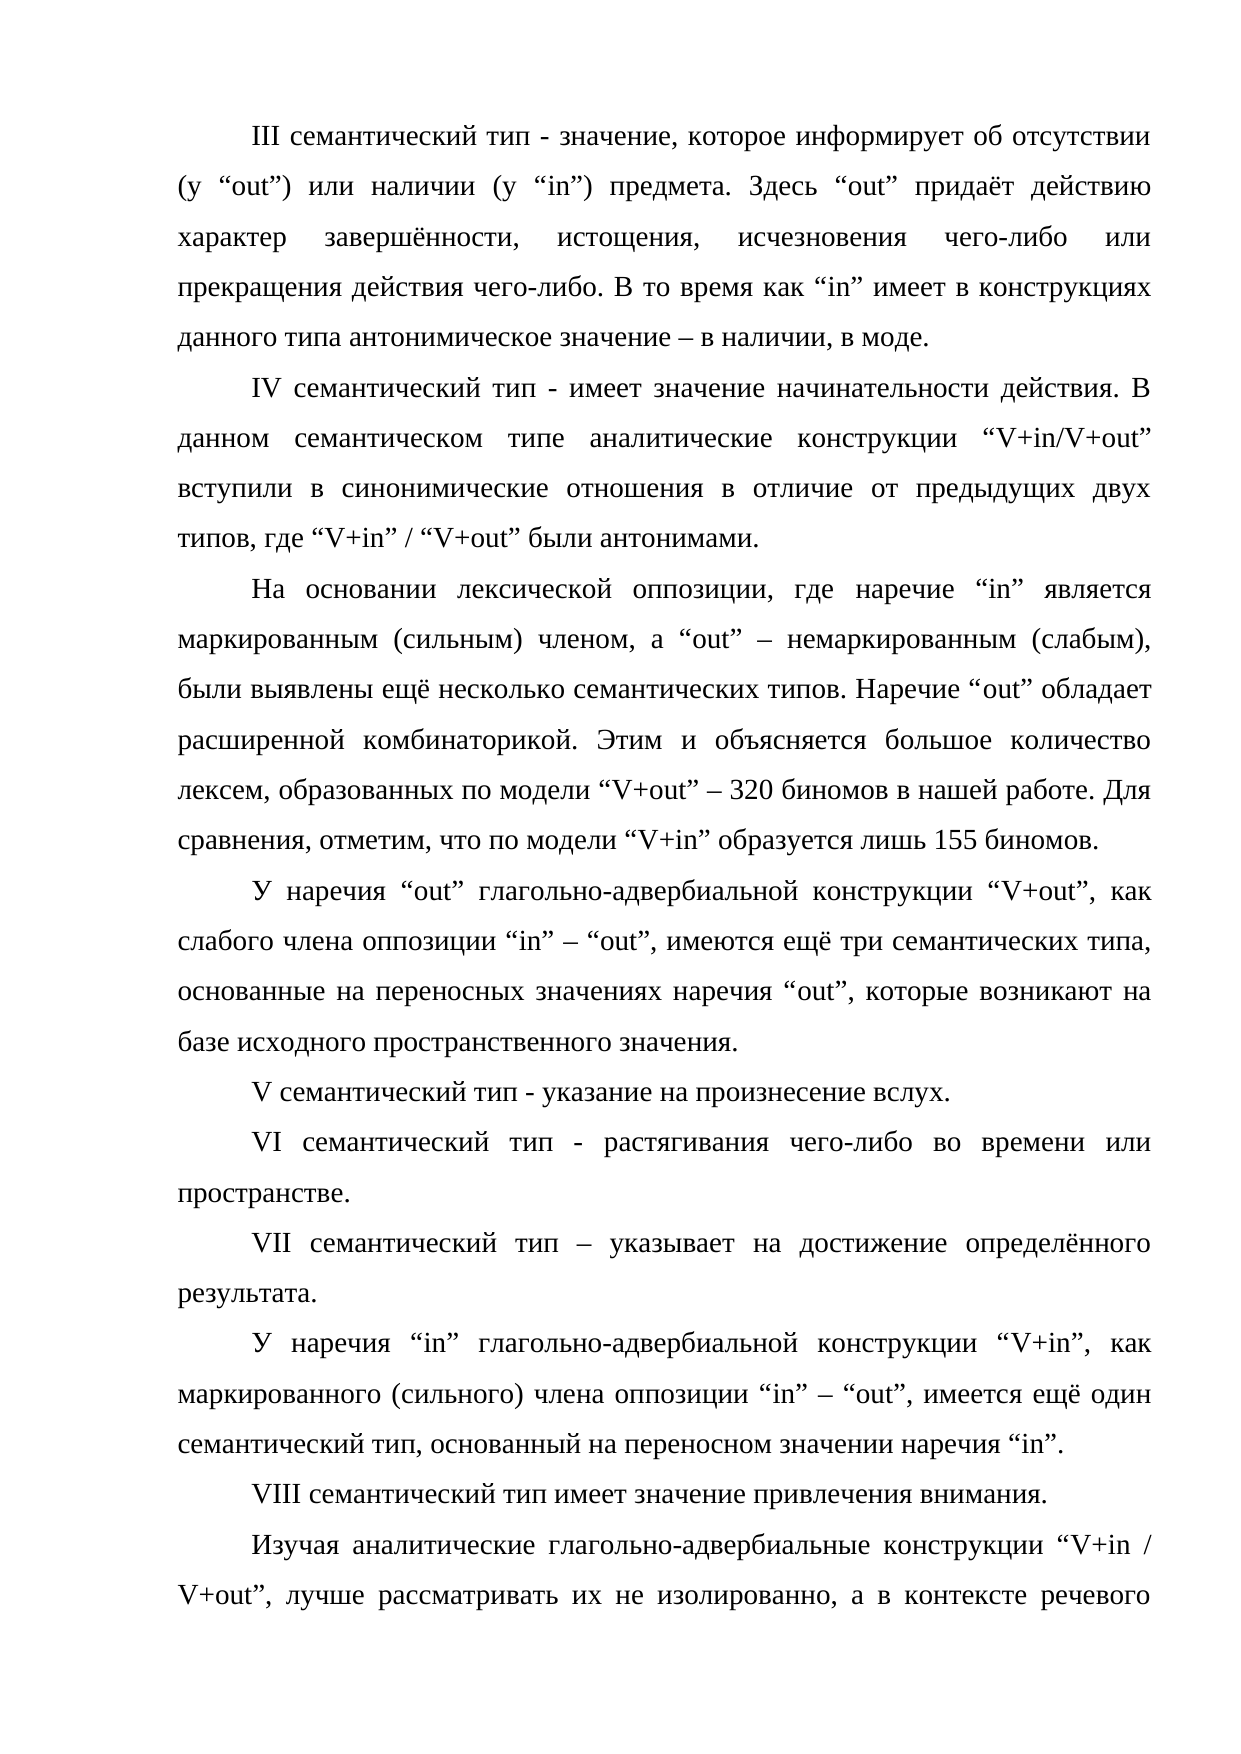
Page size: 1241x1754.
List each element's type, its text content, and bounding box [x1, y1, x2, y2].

text VIII семантический тип имеет значение привлечения внимания. [177, 1477, 1152, 1510]
text V семантический тип - указание на произнесение вслух. [177, 1074, 1152, 1108]
text IV семантический тип - имеет значение начинательности действия. В данном семантическом типе аналитические конструкции “V+in/V+out” вступили в синонимические отношения в отличие от предыдущих двух типов, где “V+in” / “V+out” были антонимами. [177, 370, 1152, 554]
text VII семантический тип – указывает на достижение определённого результата. [177, 1225, 1152, 1309]
text На основании лексической оппозиции, где наречие “in” является маркированным (сильным) членом, а “out” – немаркированным (слабым), были выявлены ещё несколько семантических типов. Наречие “out” обладает расширенной комбинаторикой. Этим и объясняется большое количество лексем, образованных по модели “V+out” – 320 биномов в нашей работе. Для сравнения, отметим, что по модели “V+in” образуется лишь 155 биномов. [177, 571, 1152, 856]
text III семантический тип - значение, которое информирует об отсутствии (у “out”) или наличии (у “in”) предмета. Здесь “out” придаёт действию характер завершённости, истощения, исчезновения чего-либо или прекращения действия чего-либо. В то время как “in” имеет в конструкциях данного типа антонимическое значение – в наличии, в моде. [177, 118, 1152, 353]
text VI семантический тип - растягивания чего-либо во времени или пространстве. [177, 1124, 1152, 1208]
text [177, 1527, 1152, 1611]
text У наречия “in” глагольно-адвербиальной конструкции “V+in”, как маркированного (сильного) члена оппозиции “in” – “out”, имеется ещё один семантический тип, основанный на переносном значении наречия “in”. [177, 1326, 1152, 1460]
text У наречия “out” глагольно-адвербиальной конструкции “V+out”, как слабого члена оппозиции “in” – “out”, имеются ещё три семантических типа, основанные на переносных значениях наречия “out”, которые возникают на базе исходного пространственного значения. [177, 873, 1152, 1057]
